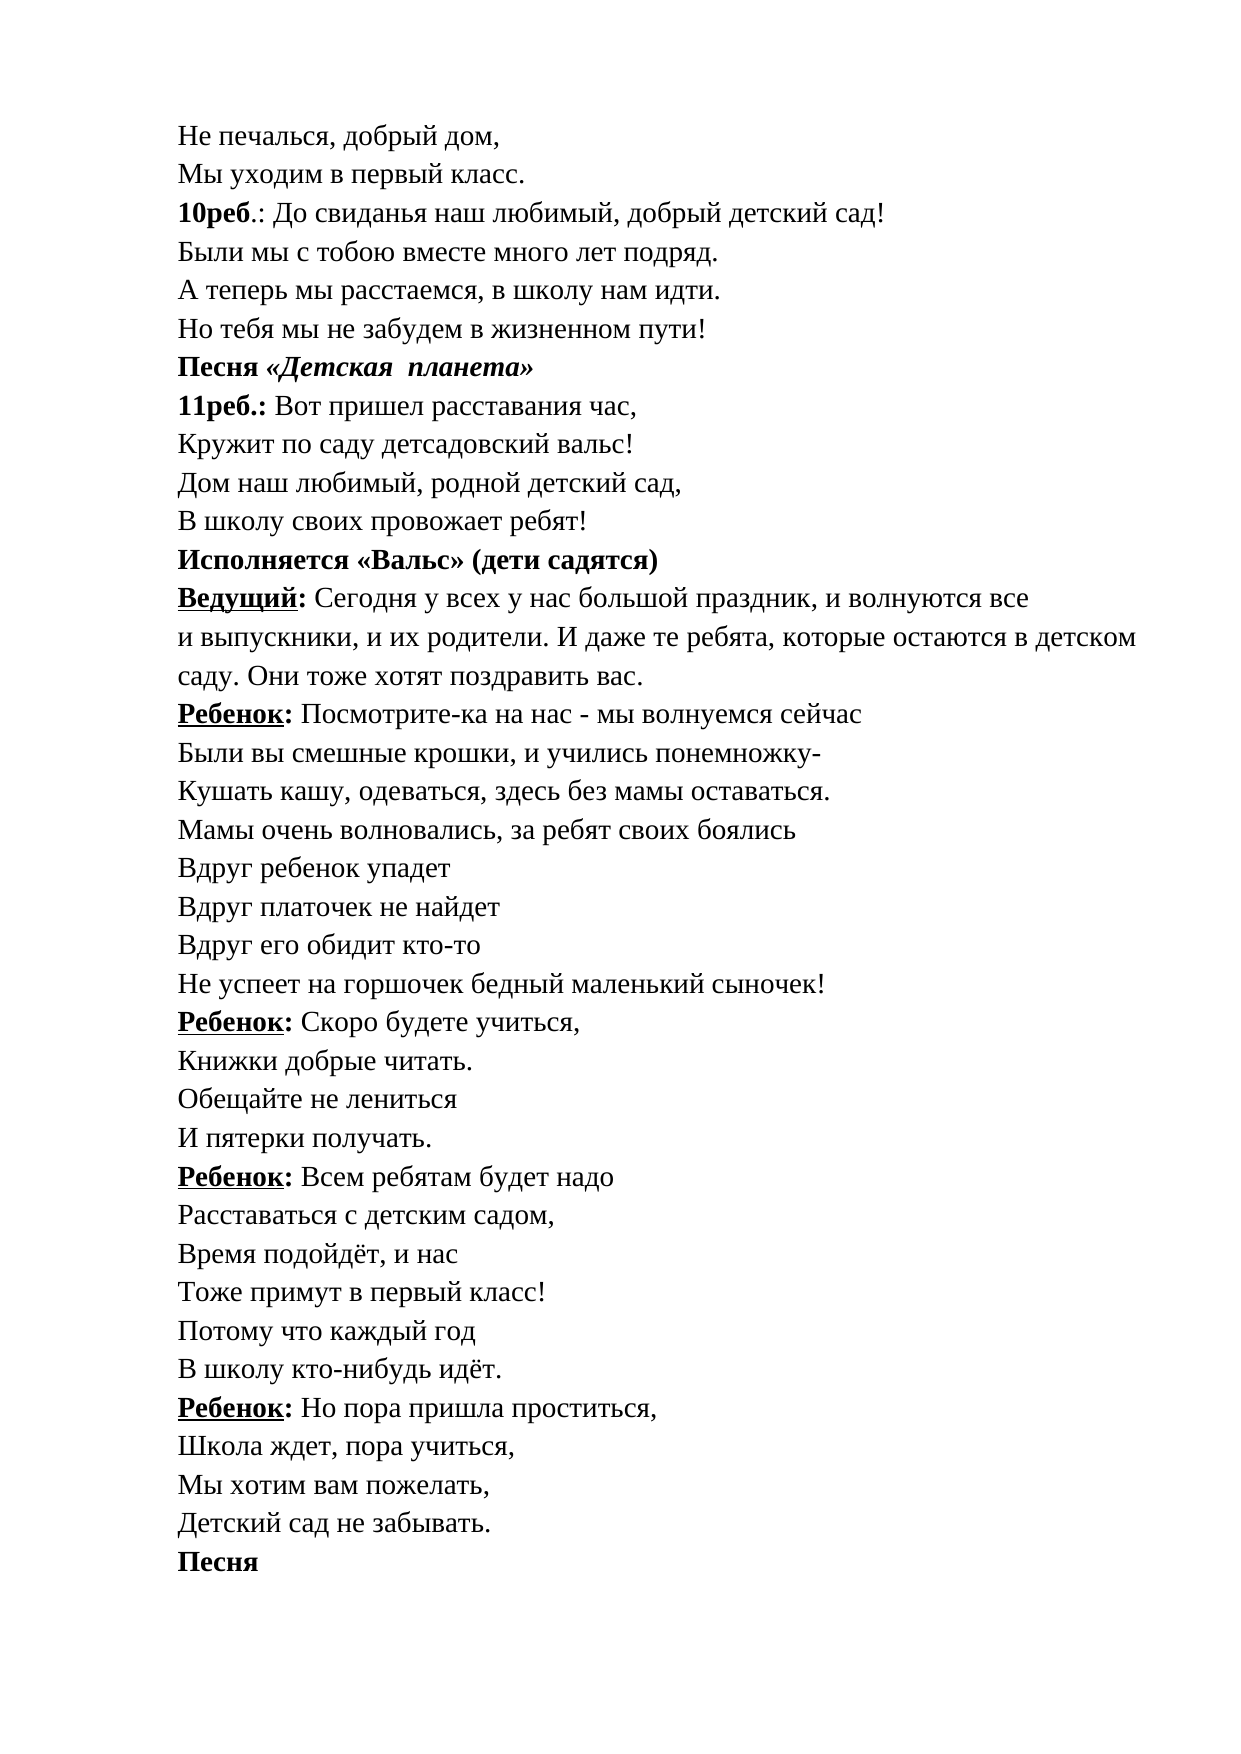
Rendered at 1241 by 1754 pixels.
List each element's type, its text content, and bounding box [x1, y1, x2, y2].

text Но тебя мы не забудем в жизненном пути! [177, 311, 1152, 344]
text Книжки добрые читать. [177, 1043, 1152, 1077]
text Тоже примут в первый класс! [177, 1274, 1152, 1308]
text Мы хотим вам пожелать, [177, 1467, 1152, 1501]
text Песня «Детская планета» [177, 349, 1152, 383]
text Обещайте не лениться [177, 1082, 1152, 1115]
text Расставаться с детским садом, [177, 1197, 1152, 1231]
text Время подойдёт, и нас [177, 1236, 1152, 1269]
text Вдруг платочек не найдет [177, 889, 1152, 922]
text Мамы очень волновались, за ребят своих боялись [177, 812, 1152, 845]
text Мы уходим в первый класс. [177, 157, 1152, 190]
text Школа ждет, пора учиться, [177, 1428, 1152, 1462]
text Детский сад не забывать. [177, 1506, 1152, 1539]
text Кушать кашу, одеваться, здесь без мамы оставаться. [177, 773, 1152, 807]
text Ребенок: Всем ребятам будет надо [177, 1159, 1152, 1192]
text Исполняется «Вальс» (дети садятся) [177, 542, 1152, 576]
text А теперь мы расстаемся, в школу нам идти. [177, 272, 1152, 306]
text 10реб.: До свиданья наш любимый, добрый детский сад! [177, 195, 1152, 229]
text Ребенок: Скоро будете учиться, [177, 1004, 1152, 1038]
text Вдруг ребенок упадет [177, 850, 1152, 884]
text Ведущий: Сегодня у всех у нас большой праздник, и волнуются все и выпускники, и их родители. И даже те ребята, которые остаются в детском саду. Они тоже хотят поздравить вас. [177, 581, 1152, 691]
text 11реб.: Вот пришел расставания час, [177, 388, 1152, 421]
text Не успеет на горшочек бедный маленький сыночек! [177, 966, 1152, 999]
text Ребенок: Посмотрите-ка на нас - мы волнуемся сейчас [177, 696, 1152, 730]
text В школу кто-нибудь идёт. [177, 1351, 1152, 1385]
text Вдруг его обидит кто-то [177, 927, 1152, 961]
text Не печалься, добрый дом, [177, 118, 1152, 152]
text Песня [177, 1544, 1152, 1578]
text Потому что каждый год [177, 1313, 1152, 1346]
text Дом наш любимый, родной детский сад, [177, 465, 1152, 498]
text Были мы с тобою вместе много лет подряд. [177, 234, 1152, 267]
text И пятерки получать. [177, 1120, 1152, 1154]
text В школу своих провожает ребят! [177, 503, 1152, 537]
text Кружит по саду детсадовский вальс! [177, 426, 1152, 460]
text Ребенок: Но пора пришла проститься, [177, 1390, 1152, 1423]
text Были вы смешные крошки, и учились понемножку- [177, 735, 1152, 768]
